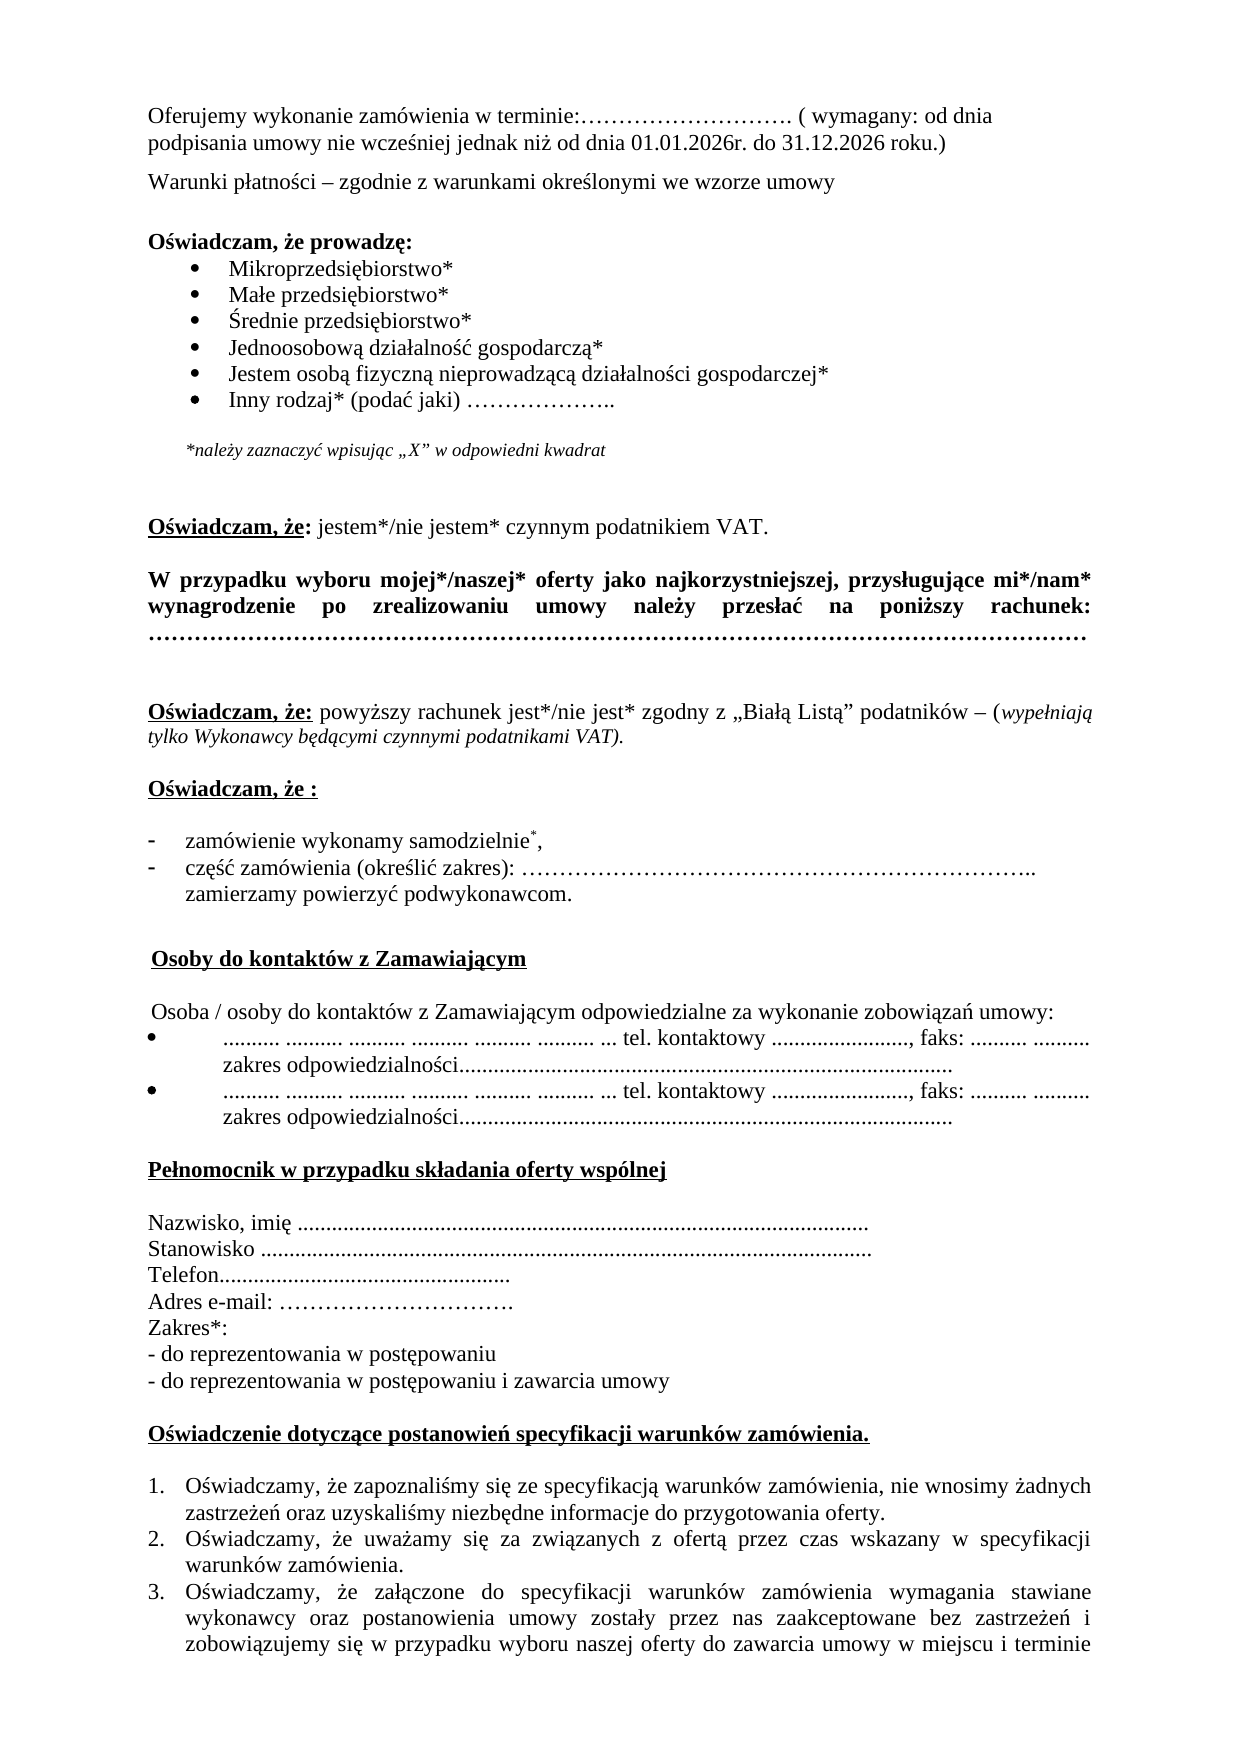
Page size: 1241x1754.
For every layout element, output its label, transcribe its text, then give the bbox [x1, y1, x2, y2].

list Jestem osobą fizyczną nieprowadzącą działalności gospodarczej* [191, 360, 1092, 386]
text Oświadczam, że: jestem*/nie jestem* czynnym podatnikiem VAT. [148, 513, 1092, 540]
list .......... .......... .......... .......... .......... .......... ... tel. kontaktowy ........................, faks: .......... .......... zakres odpowiedzialności [148, 1077, 1092, 1130]
list Oświadczamy, że zapoznaliśmy się ze specyfikacją warunków zamówienia, nie wnosimy żadnych zastrzeżeń oraz uzyskaliśmy niezbędne informacje do przygotowania oferty. [148, 1472, 1092, 1525]
text Osoby do kontaktów z Zamawiającym [151, 945, 1092, 972]
list zamówienie wykonamy samodzielnie*, [148, 827, 1092, 854]
text Oświadczam, że: powyższy rachunek jest*/nie jest* zgodny z „Białą Listą” podatników – (wypełniają tylko Wykonawcy będącymi czynnymi podatnikami VAT). [148, 698, 1092, 748]
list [148, 1578, 1092, 1657]
text - do reprezentowania w postępowaniu [148, 1341, 1092, 1367]
text - do reprezentowania w postępowaniu i zawarcia umowy [148, 1367, 1092, 1393]
text Oświadczenie dotyczące postanowień specyfikacji warunków zamówienia. [148, 1419, 1092, 1446]
list Mikroprzedsiębiorstwo* [191, 254, 1092, 281]
text Oświadczam, że prowadzę: [148, 228, 1092, 254]
text Oświadczam, że : [148, 774, 1092, 801]
list Średnie przedsiębiorstwo* [191, 307, 1092, 334]
text Pełnomocnik w przypadku składania oferty wspólnej [148, 1156, 1092, 1182]
text Zakres*: [148, 1314, 1092, 1341]
text *należy zaznaczyć wpisując „X” w odpowiedni kwadrat [185, 439, 1092, 461]
list Oświadczamy, że uważamy się za związanych z ofertą przez czas wskazany w specyfikacji warunków zamówienia. [148, 1525, 1092, 1578]
text W przypadku wyboru mojej*/naszej* oferty jako najkorzystniejszej, przysługujące mi*/nam* wynagrodzenie po zrealizowaniu umowy należy przesłać na poniższy rachunek: …………………………………………………………………………………………………………… [148, 566, 1092, 645]
list część zamówienia (określić zakres): ………………………………………………………….. [148, 854, 1092, 880]
text Adres e-mail: …………………………. [148, 1288, 1092, 1314]
text Osoba / osoby do kontaktów z Zamawiającym odpowiedzialne za wykonanie zobowiązań umowy: [151, 998, 1092, 1024]
text Telefon................................................... [148, 1261, 1092, 1288]
list Inny rodzaj* (podać jaki) ……………….. [191, 386, 1092, 413]
list .......... .......... .......... .......... .......... .......... ... tel. kontaktowy ........................, faks: .......... .......... zakres odpowiedzialności [148, 1024, 1092, 1077]
text Warunki płatności – zgodnie z warunkami określonymi we wzorze umowy [148, 168, 1092, 194]
text zamierzamy powierzyć podwykonawcom. [185, 880, 1092, 906]
text Nazwisko, imię .................................................................................................... [148, 1209, 1092, 1235]
list Jednoosobową działalność gospodarczą* [191, 334, 1092, 360]
text Stanowisko ........................................................................................................... [148, 1235, 1092, 1261]
list Małe przedsiębiorstwo* [191, 281, 1092, 307]
